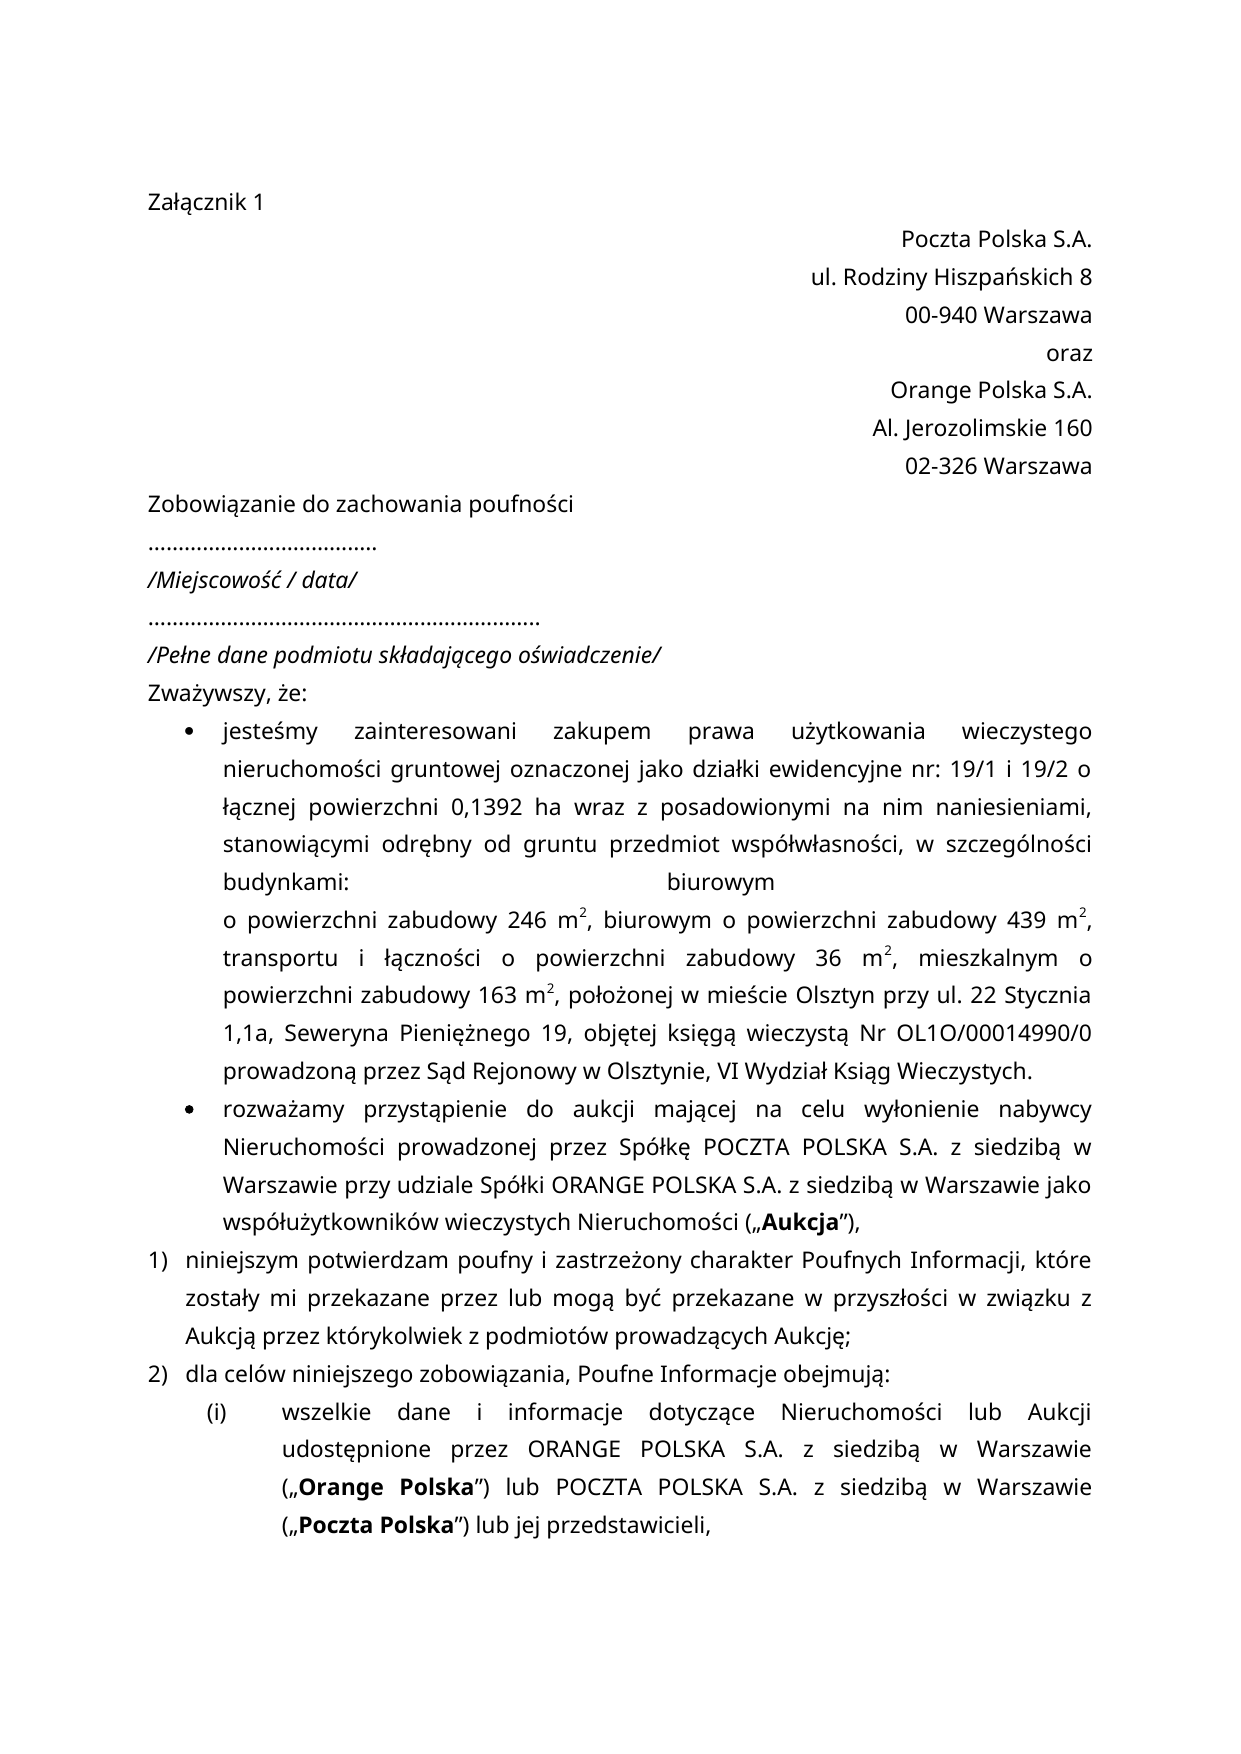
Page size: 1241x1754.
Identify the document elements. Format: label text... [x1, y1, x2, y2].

text ……………………………………………………….. [148, 601, 1093, 633]
text ……………………………….. [148, 526, 1093, 557]
text Al. Jerozolimskie 160 [148, 412, 1093, 443]
list wszelkie dane i informacje dotyczące Nieruchomości lub Aukcji udostępnione przez ORANGE POLSKA S.A. z siedzibą w Warszawie („Orange Polska”) lub POCZTA POLSKA S.A. z siedzibą w Warszawie („Poczta Polska”) lub jej przedstawicieli, [207, 1395, 1093, 1540]
list niniejszym potwierdzam poufny i zastrzeżony charakter Poufnych Informacji, które zostały mi przekazane przez lub mogą być przekazane w przyszłości w związku z Aukcją przez którykolwiek z podmiotów prowadzących Aukcję; [148, 1244, 1093, 1351]
text Zważywszy, że: [148, 677, 1093, 708]
text ul. Rodziny Hiszpańskich 8 [148, 261, 1093, 292]
text Załącznik 1 [148, 185, 1093, 217]
text Poczta Polska S.A. [148, 223, 1093, 254]
text Zobowiązanie do zachowania poufności [148, 488, 1093, 519]
text /Pełne dane podmiotu składającego oświadczenie/ [148, 639, 1093, 670]
text /Miejscowość / data/ [148, 563, 1093, 595]
text Orange Polska S.A. [148, 374, 1093, 406]
text 00-940 Warszawa [148, 299, 1093, 330]
list jesteśmy zainteresowani zakupem prawa użytkowania wieczystego nieruchomości gruntowej oznaczonej jako działki ewidencyjne nr: 19/1 i 19/2 o łącznej powierzchni 0,1392 ha wraz z posadowionymi na nim naniesieniami, stanowiącymi odrębny od gruntu przedmiot współwłasności, w szczególności budynkami: biurowym o powierzchni zabudowy 246 m2, biurowym o powierzchni zabudowy 439 m2, transportu i łączności o powierzchni zabudowy 36 m2, mieszkalnym o powierzchni zabudowy 163 m2, położonej w mieście Olsztyn przy ul. 22 Stycznia 1,1a, Seweryna Pieniężnego 19, objętej księgą wieczystą Nr OL1O/00014990/0 prowadzoną przez Sąd Rejonowy w Olsztynie, VI Wydział Ksiąg Wieczystych. [185, 715, 1093, 1086]
text 02-326 Warszawa [148, 450, 1093, 481]
list rozważamy przystąpienie do aukcji mającej na celu wyłonienie nabywcy Nieruchomości prowadzonej przez Spółkę POCZTA POLSKA S.A. z siedzibą w Warszawie przy udziale Spółki ORANGE POLSKA S.A. z siedzibą w Warszawie jako współużytkowników wieczystych Nieruchomości („Aukcja”), [185, 1093, 1093, 1238]
text oraz [148, 337, 1093, 368]
list dla celów niniejszego zobowiązania, Poufne Informacje obejmują: [148, 1358, 1093, 1389]
